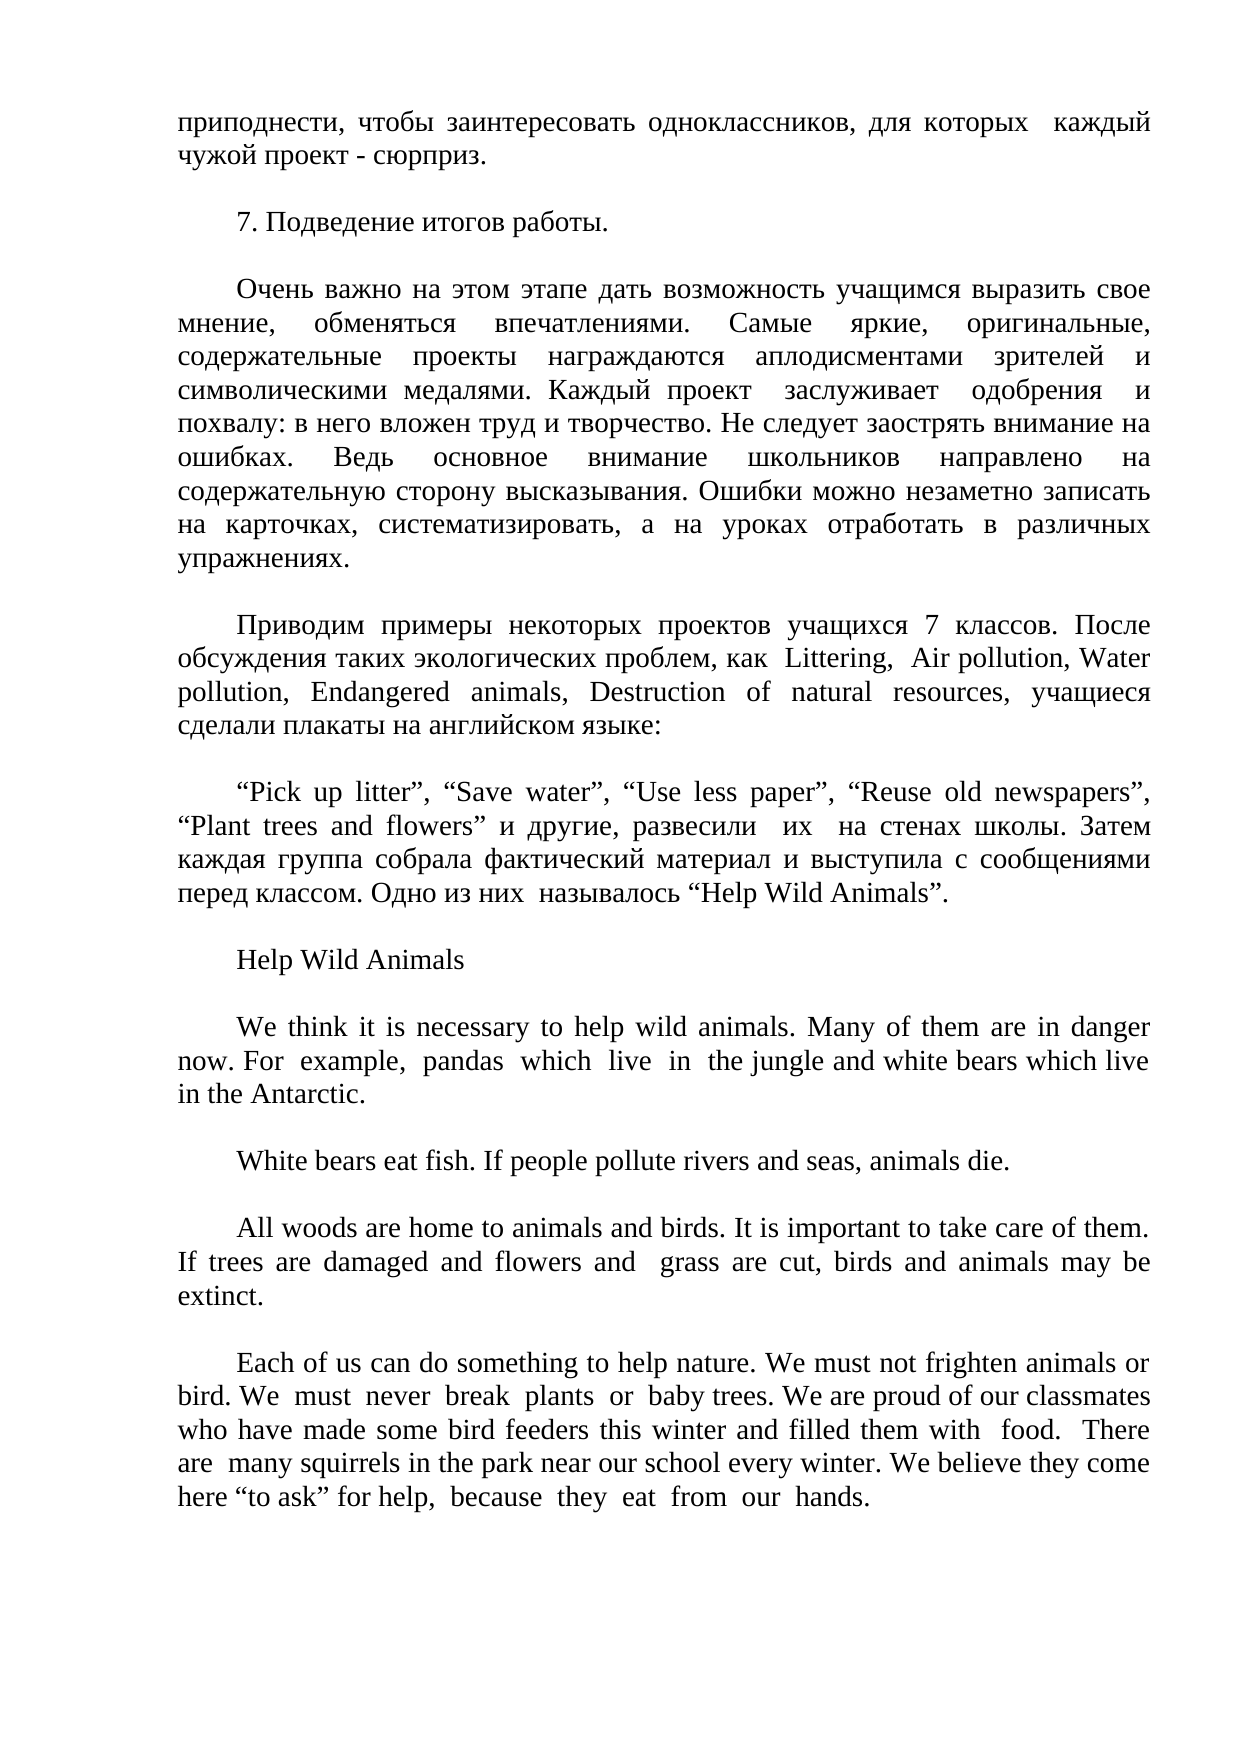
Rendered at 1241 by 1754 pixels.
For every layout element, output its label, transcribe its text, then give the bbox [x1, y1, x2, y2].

text Help Wild Animals [177, 942, 1152, 976]
text We think it is necessary to help wild animals. Many of them are in danger now. For example, pandas which live in the jungle and white bears which live in the Antarctic. [177, 1009, 1152, 1110]
text White bears eat fish. If people pollute rivers and seas, animals die. [177, 1143, 1152, 1177]
text All woods are home to animals and birds. It is important to take care of them. If trees are damaged and flowers and grass are cut, birds and animals may be extinct. [177, 1211, 1152, 1311]
text Each of us can do something to help nature. We must not frighten animals or bird. We must never break plants or baby trees. We are proud of our classmates who have made some bird feeders this winter and filled them with food. There are many squirrels in the park near our school every winter. We believe they come here “to ask” for help, because they eat from our hands. [177, 1345, 1152, 1512]
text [177, 104, 1152, 171]
text Очень важно на этом этапе дать возможность учащимся выразить свое мнение, обменяться впечатлениями. Самые яркие, оригинальные, содержательные проекты награждаются аплодисментами зрителей и символическими медалями. Каждый проект заслуживает одобрения и похвалу: в него вложен труд и творчество. Не следует заострять внимание на ошибках. Ведь основное внимание школьников направлено на содержательную сторону высказывания. Ошибки можно незаметно записать на карточках, систематизировать, а на уроках отработать в различных упражнениях. [177, 271, 1152, 573]
text Приводим примеры некоторых проектов учащихся 7 классов. После обсуждения таких экологических проблем, как Littering, Air pollution, Water pollution, Endangered animals, Destruction of natural resources, учащиеся сделали плакаты на английском языке: [177, 607, 1152, 741]
text “Pick up litter”, “Save water”, “Use less paper”, “Reuse old newspapers”, “Plant trees and flowers” и другие, развесили их на стенах школы. Затем каждая группа собрала фактический материал и выступила с сообщениями перед классом. Одно из них называлось “Help Wild Animals”. [177, 774, 1152, 909]
text 7. Подведение итогов работы. [177, 204, 1152, 238]
